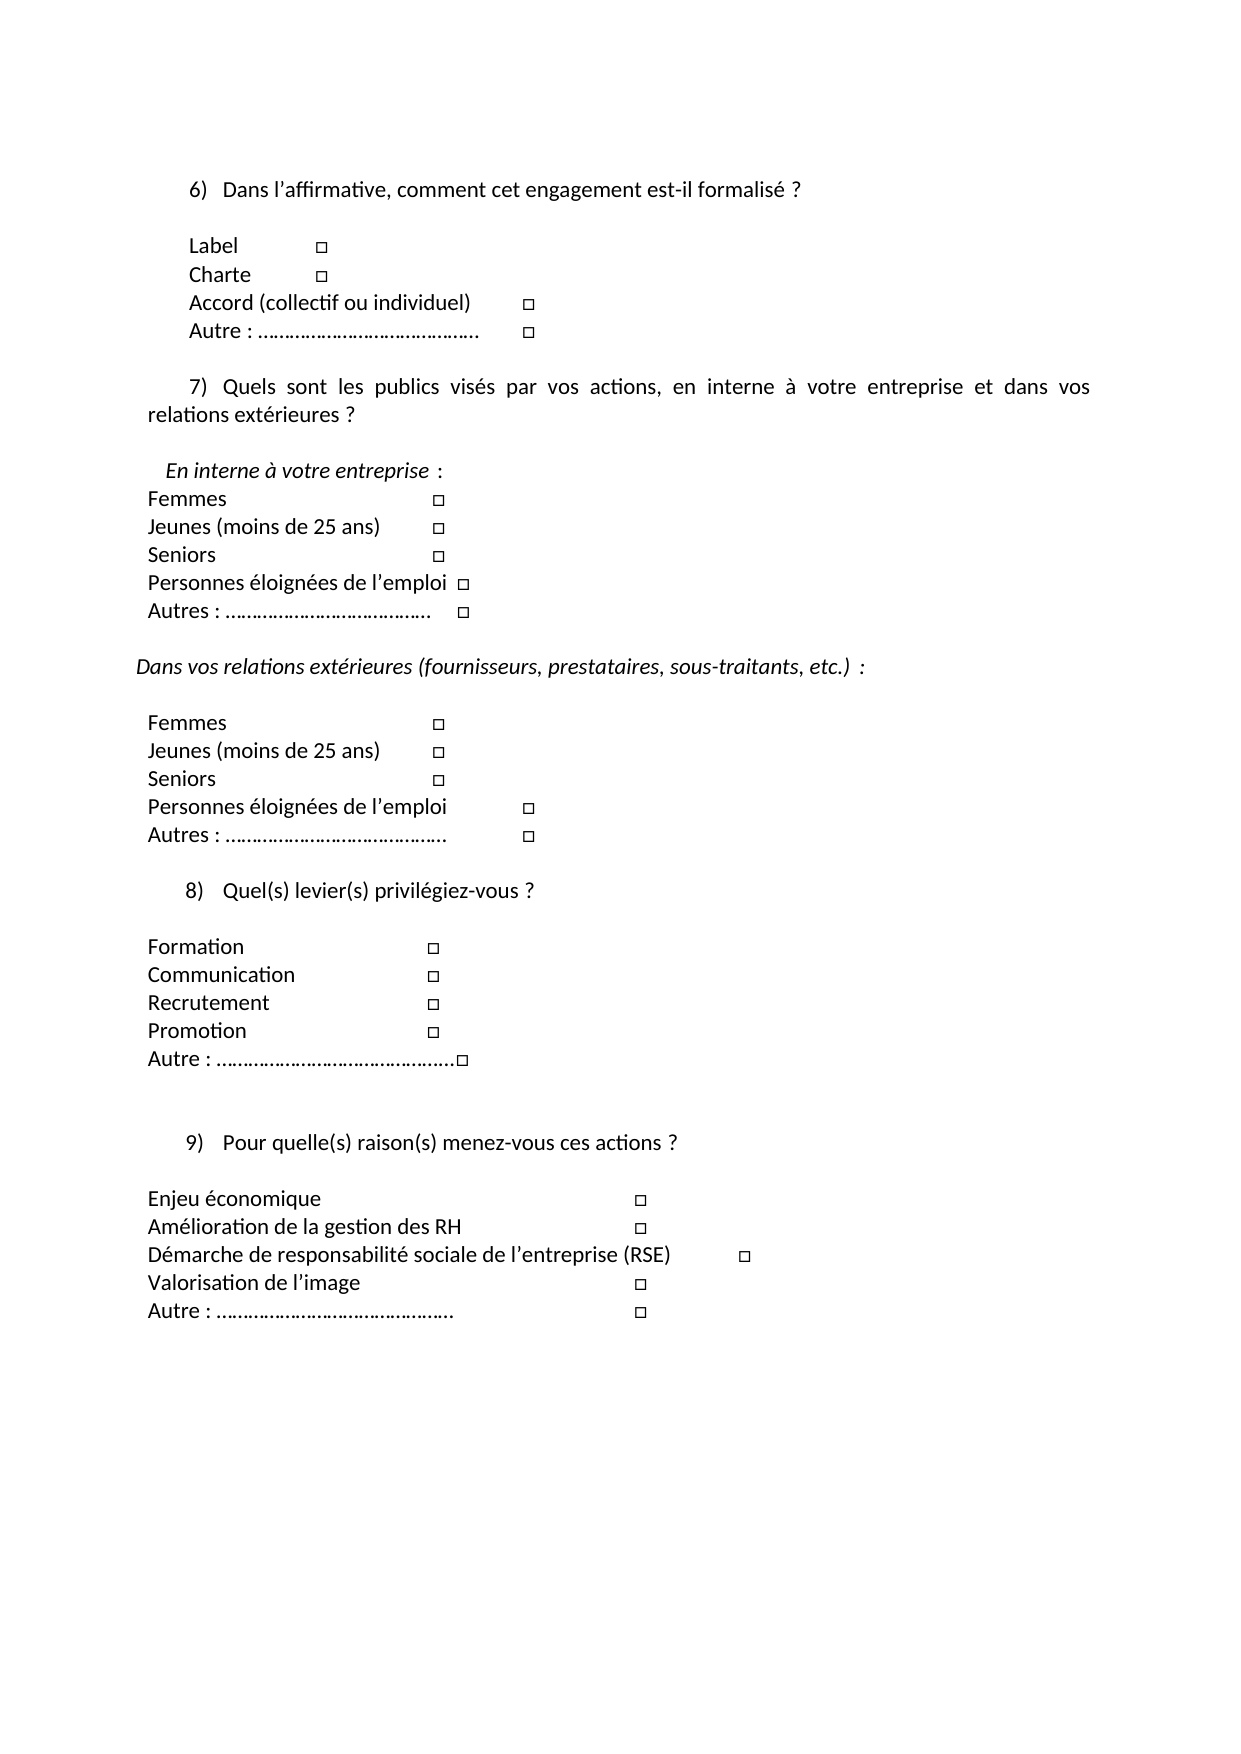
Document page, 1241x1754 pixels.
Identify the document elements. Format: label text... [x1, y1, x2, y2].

text Autres : …………………………………… □ [148, 820, 1093, 848]
list Dans l’affirmative, comment cet engagement est-il formalisé ? [189, 176, 1093, 204]
text Personnes éloignées de l’emploi □ [148, 792, 1093, 820]
text Autre : ……………………………………...□ [148, 1044, 1093, 1072]
text Démarche de responsabilité sociale de l’entreprise (RSE) □ [148, 1240, 1093, 1268]
text Charte □ [189, 260, 1093, 288]
text Dans vos relations extérieures (fournisseurs, prestataires, sous-traitants, etc.) : [136, 652, 1093, 680]
text Amélioration de la gestion des RH □ [148, 1212, 1093, 1240]
text Autre : …………………………………… □ [189, 316, 1093, 344]
text Jeunes (moins de 25 ans) □ [148, 736, 1093, 764]
text Seniors □ [148, 764, 1093, 792]
text Communication □ [148, 960, 1093, 988]
text Autres : ………………………………… □ [148, 596, 1093, 624]
text Seniors □ [148, 540, 1093, 568]
text Recrutement □ [148, 988, 1093, 1016]
text Jeunes (moins de 25 ans) □ [148, 512, 1093, 540]
text En interne à votre entreprise : [165, 456, 1093, 484]
text Enjeu économique □ [148, 1184, 1093, 1212]
list Quel(s) levier(s) privilégiez-vous ? [185, 876, 1093, 904]
text Personnes éloignées de l’emploi □ [148, 568, 1093, 596]
text Accord (collectif ou individuel) □ [189, 288, 1093, 316]
list Quels sont les publics visés par vos actions, en interne à votre entreprise et dans vos relations extérieures ? [148, 372, 1093, 428]
text Formation □ [148, 932, 1093, 960]
text Promotion □ [148, 1016, 1093, 1044]
text Valorisation de l’image □ [148, 1268, 1093, 1296]
text Label □ [189, 232, 1093, 260]
text Femmes □ [148, 484, 1093, 512]
text Femmes □ [148, 708, 1093, 736]
text Autre : ……………………………………… □ [148, 1296, 1093, 1324]
list Pour quelle(s) raison(s) menez-vous ces actions ? [185, 1128, 1093, 1156]
